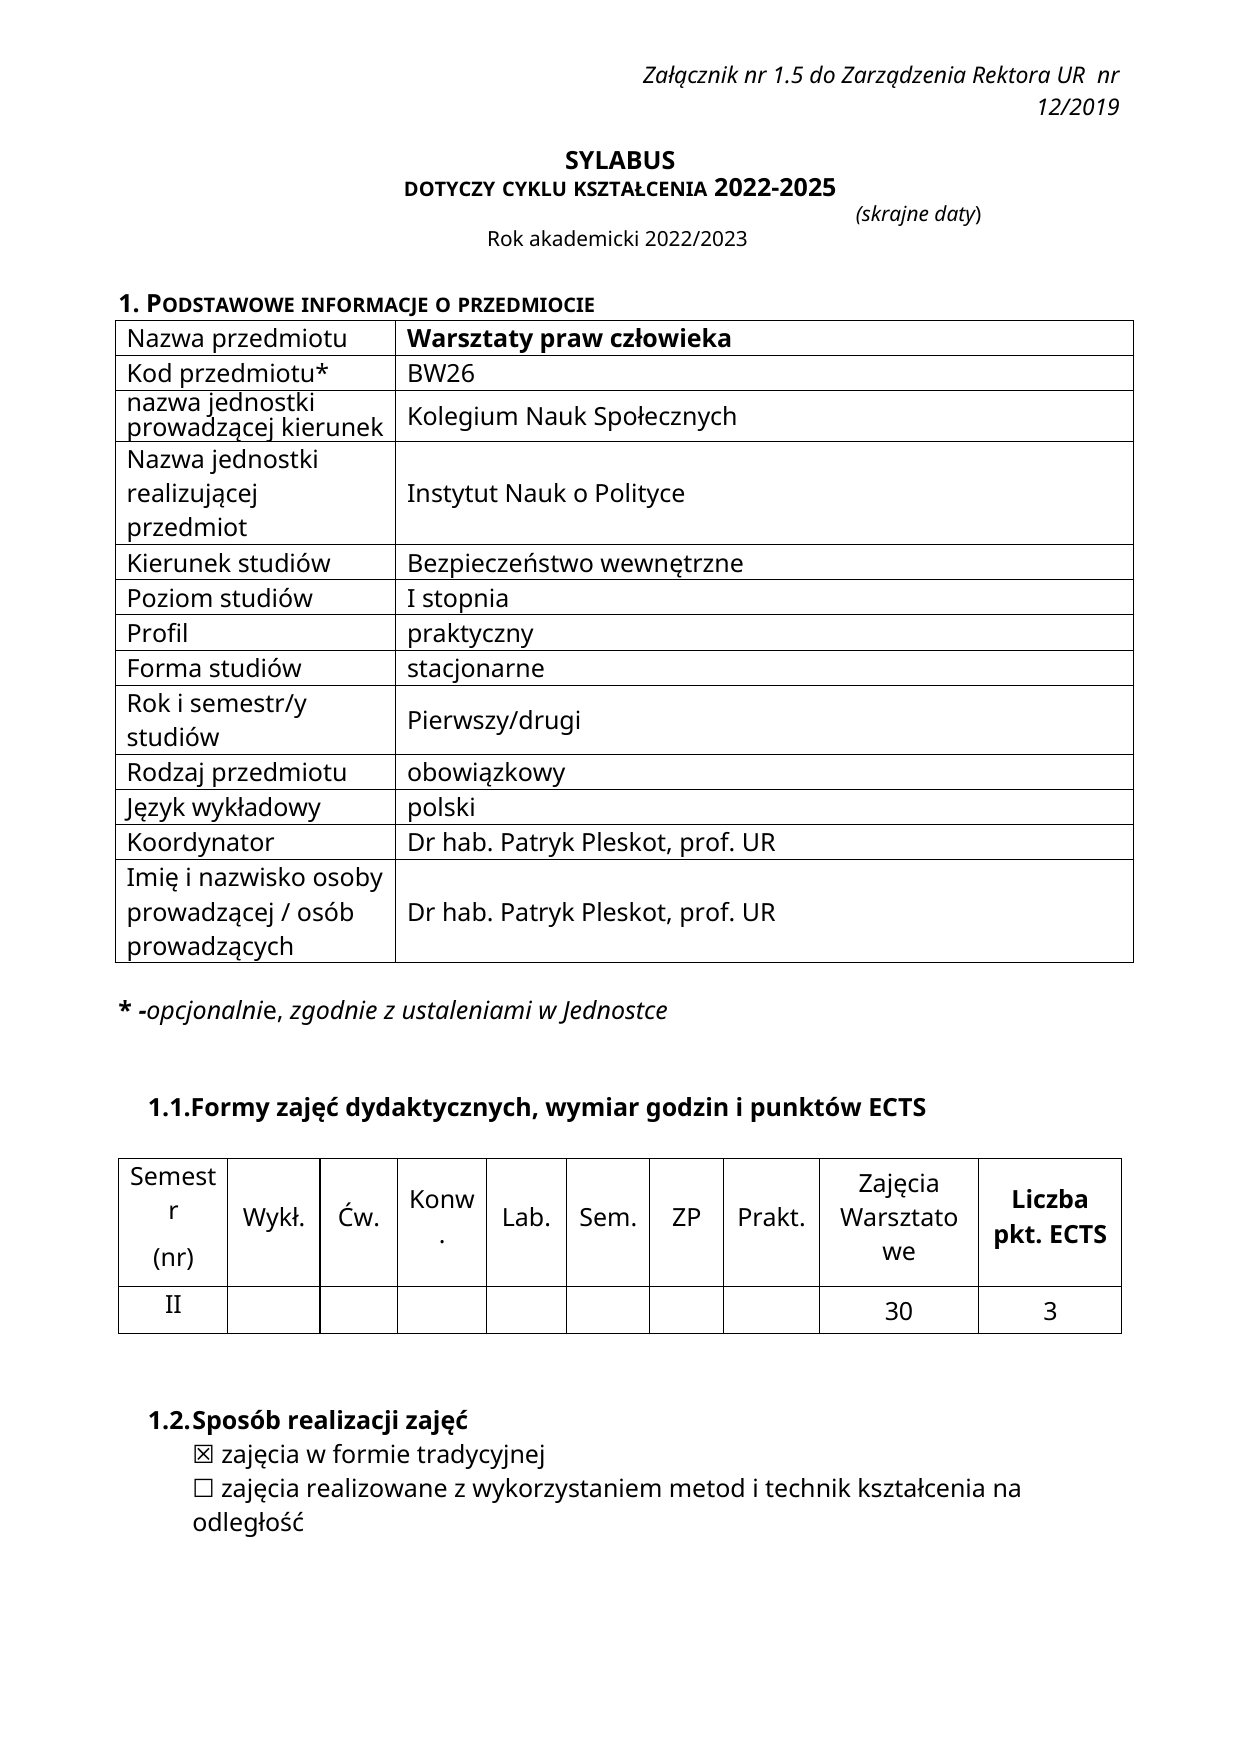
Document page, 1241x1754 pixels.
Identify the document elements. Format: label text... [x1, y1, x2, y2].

table_cell polski [396, 790, 1133, 824]
text dotyczy cyklu kształcenia 2022-2025 [118, 177, 1122, 202]
table_cell Kod przedmiotu* [116, 356, 395, 390]
table_header Semestr (nr) [119, 1159, 227, 1286]
table_cell 30 [820, 1287, 978, 1333]
table_cell [321, 1287, 397, 1333]
text ☒ zajęcia w formie tradycyjnej [192, 1437, 1122, 1471]
table_cell [487, 1287, 566, 1333]
text 1.2. Sposób realizacji zajęć [148, 1402, 1122, 1437]
table_cell Forma studiów [116, 651, 395, 684]
table_cell Dr hab. Patryk Pleskot, prof. UR [396, 825, 1133, 859]
table_header Warsztaty praw człowieka [396, 321, 1133, 355]
text (skrajne daty) [118, 202, 1122, 227]
table_cell Imię i nazwisko osoby prowadzącej / osób prowadzących [116, 860, 395, 962]
table_cell [567, 1287, 649, 1333]
table_cell I stopnia [396, 580, 1133, 614]
table_cell Rodzaj przedmiotu [116, 755, 395, 789]
table_cell BW26 [396, 356, 1133, 390]
table_cell Instytut Nauk o Polityce [396, 442, 1133, 544]
text Rok akademicki 2022/2023 [118, 227, 1122, 252]
table_header ZP [650, 1159, 723, 1286]
table_header Ćw. [321, 1159, 397, 1286]
table_header Liczba pkt. ECTS [979, 1159, 1121, 1286]
table_header Konw. [398, 1159, 486, 1286]
table_cell Kierunek studiów [116, 545, 395, 579]
text 1.1.Formy zajęć dydaktycznych, wymiar godzin i punktów ECTS [148, 1090, 1122, 1124]
table_cell [650, 1287, 723, 1333]
table_header Prakt. [724, 1159, 819, 1286]
table_cell Profil [116, 615, 395, 649]
table_header Nazwa przedmiotu [116, 321, 395, 355]
table_cell Poziom studiów [116, 580, 395, 614]
table_cell Rok i semestr/y studiów [116, 686, 395, 754]
table_cell Pierwszy/drugi [396, 686, 1133, 754]
table_cell nazwa jednostki prowadzącej kierunek [116, 391, 395, 441]
table_cell Koordynator [116, 825, 395, 859]
table_cell praktyczny [396, 615, 1133, 649]
table_cell Nazwa jednostki realizującej przedmiot [116, 442, 395, 544]
table_header Zajęcia Warsztatowe [820, 1159, 978, 1286]
text SYLABUS [118, 142, 1122, 177]
table_cell obowiązkowy [396, 755, 1133, 789]
table_cell [398, 1287, 486, 1333]
text 1. Podstawowe informacje o przedmiocie [118, 286, 1122, 320]
table_cell Dr hab. Patryk Pleskot, prof. UR [396, 860, 1133, 962]
table_cell [228, 1287, 319, 1333]
table_cell Bezpieczeństwo wewnętrzne [396, 545, 1133, 579]
table_cell Język wykładowy [116, 790, 395, 824]
table_cell [724, 1287, 819, 1333]
table_cell Kolegium Nauk Społecznych [396, 391, 1133, 441]
text Załącznik nr 1.5 do Zarządzenia Rektora UR nr 12/2019 [118, 59, 1122, 122]
table_header Wykł. [228, 1159, 319, 1286]
table_cell 3 [979, 1287, 1121, 1333]
table_cell stacjonarne [396, 651, 1133, 684]
table_header Lab. [487, 1159, 566, 1286]
table_header Sem. [567, 1159, 649, 1286]
text ☐ zajęcia realizowane z wykorzystaniem metod i technik kształcenia na odległość [192, 1471, 1122, 1539]
table_cell II [119, 1287, 227, 1333]
text * -opcjonalnie, zgodnie z ustaleniami w Jednostce [118, 992, 1122, 1027]
